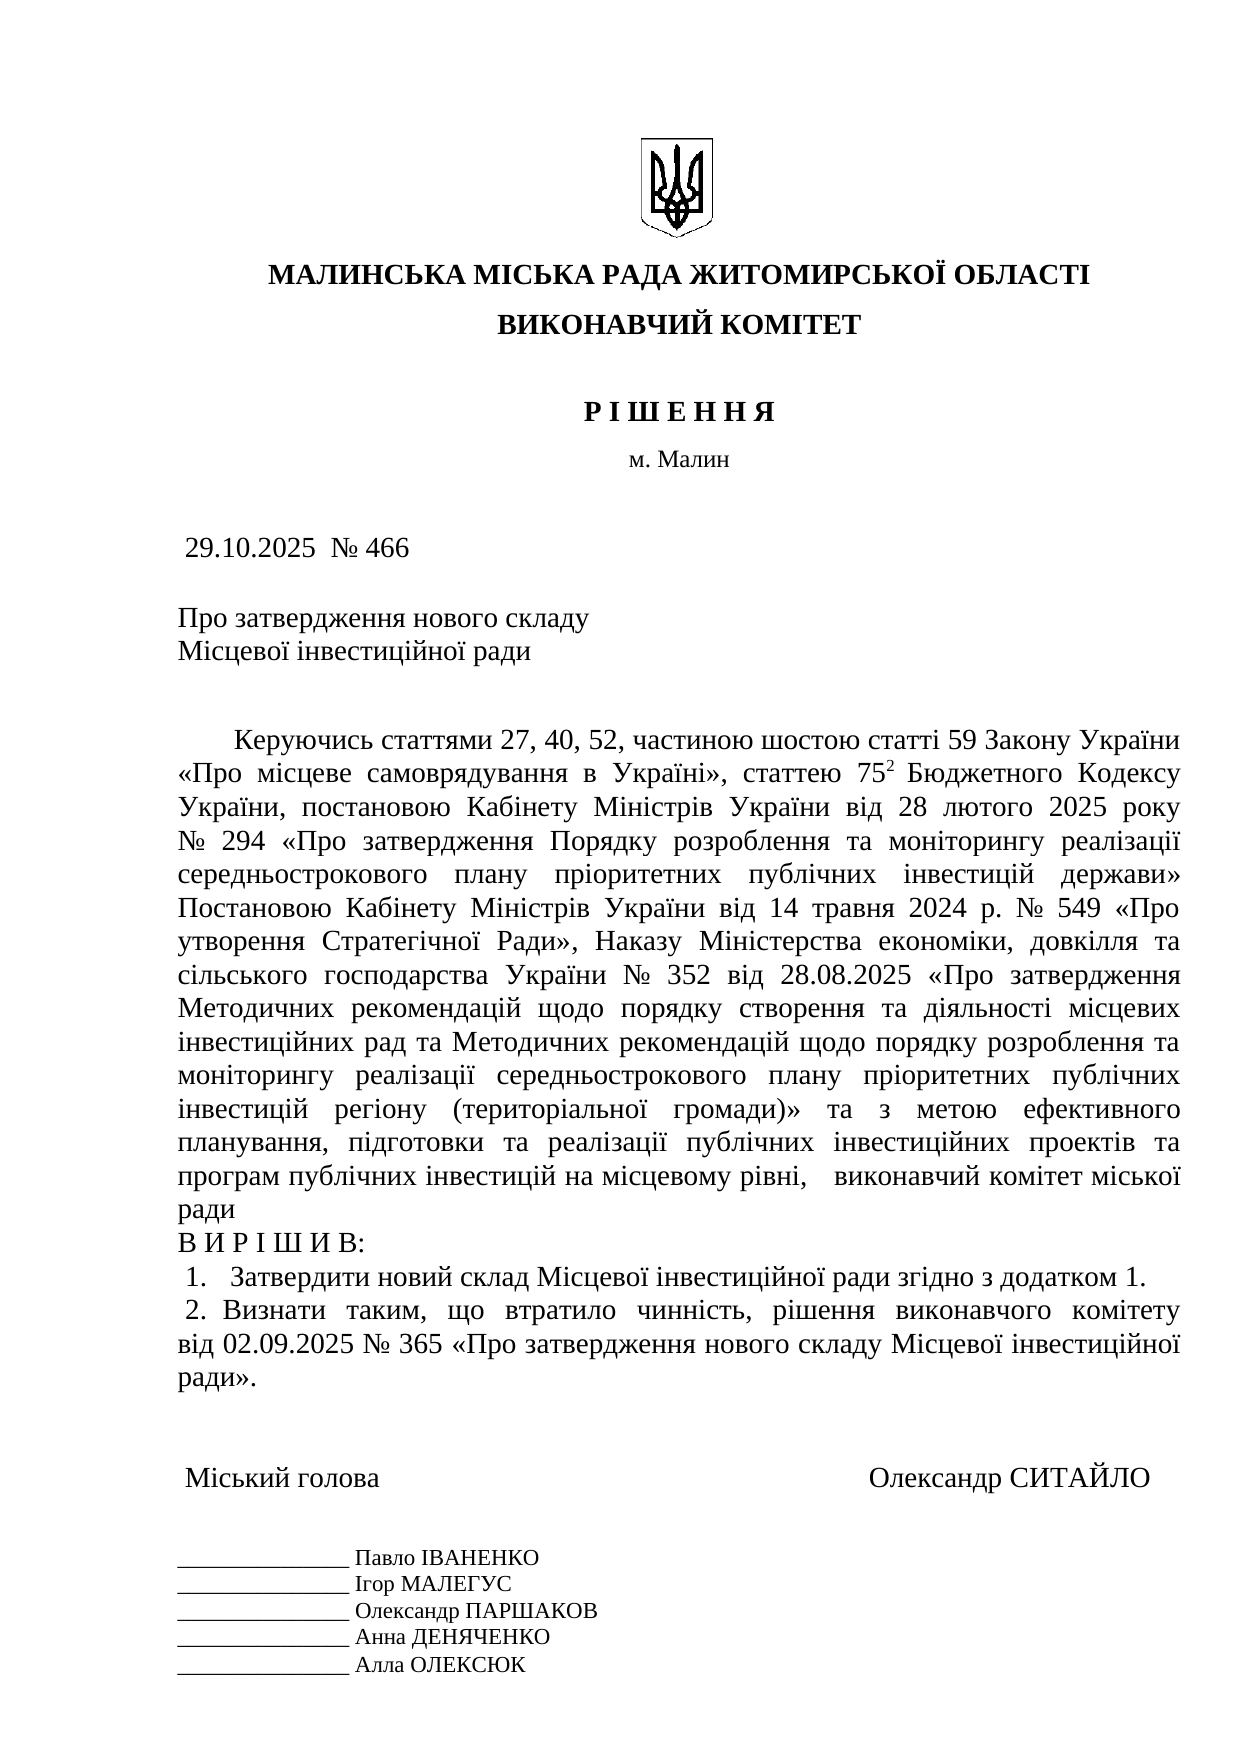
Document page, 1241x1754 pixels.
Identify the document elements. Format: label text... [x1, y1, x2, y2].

text _______________ Павло ІВАНЕНКО [177, 1544, 1181, 1570]
text Міський голова Олександр СИТАЙЛО [177, 1460, 1181, 1493]
text м. Малин [177, 444, 1181, 473]
text Місцевої інвестиційної ради [177, 633, 1174, 667]
text _______________ Алла ОЛЕКСЮК [177, 1649, 1181, 1678]
text 29.10.2025 № 466 [177, 530, 1181, 564]
list Затвердити новий склад Місцевої інвестиційної ради згідно з додатком 1. [177, 1259, 1181, 1292]
text Керуючись статтями 27, 40, 52, частиною шостою статті 59 Закону України «Про місцеве самоврядування в Україні», статтею 752 Бюджетного Кодексу України, постановою Кабінету Міністрів України від 28 лютого 2025 року № 294 «Про затвердження Порядку розроблення та моніторингу реалізації середньострокового плану пріоритетних публічних інвестицій держави» Постановою Кабінету Міністрів України від 14 травня 2024 р. № 549 «Про утворення Стратегічної Ради», Наказу Міністерства економіки, довкілля та сільського господарства України № 352 від 28.08.2025 «Про затвердження Методичних рекомендацій щодо порядку створення та діяльності місцевих інвестиційних рад та Методичних рекомендацій щодо порядку розроблення та моніторингу реалізації середньострокового плану пріоритетних публічних інвестицій регіону (територіальної громади)» та з метою ефективного планування, підготовки та реалізації публічних інвестиційних проектів та програм публічних інвестицій на місцевому рівні, виконавчий комітет міської ради [177, 722, 1181, 856]
text ВИКОНАВЧИЙ КОМІТЕТ [177, 307, 1181, 341]
text _______________ Олександр ПАРШАКОВ [177, 1597, 1181, 1623]
text _______________ Анна ДЕНЯЧЕНКО [177, 1623, 1181, 1649]
list Визнати таким, що втратило чинність, рішення виконавчого комітету від 02.09.2025 № 365 «Про затвердження нового складу Місцевої інвестиційної ради». [177, 1292, 1181, 1393]
text Про затвердження нового складу [177, 600, 1181, 633]
text МАЛИНСЬКА МІСЬКА РАДА ЖИТОМИРСЬКОЇ ОБЛАСТІ [177, 257, 1181, 291]
text Керуючись статтями 27, 40, 52, частиною шостою статті 59 Закону України «Про місцеве самоврядування в Україні», статтею 752 Бюджетного Кодексу України, постановою Кабінету Міністрів України від 28 лютого 2025 року № 294 «Про затвердження Порядку розроблення та моніторингу реалізації середньострокового плану пріоритетних публічних інвестицій держави» Постановою Кабінету Міністрів України від 14 травня 2024 р. № 549 «Про утворення Стратегічної Ради», Наказу Міністерства економіки, довкілля та сільського господарства України № 352 від 28.08.2025 «Про затвердження Методичних рекомендацій щодо порядку створення та діяльності місцевих інвестиційних рад та Методичних рекомендацій щодо порядку розроблення та моніторингу реалізації середньострокового плану пріоритетних публічних інвестицій регіону (територіальної громади)» та з метою ефективного планування, підготовки та реалізації публічних інвестиційних проектів та програм публічних інвестицій на місцевому рівні, виконавчий комітет міської ради [177, 856, 1181, 1158]
text _______________ Ігор МАЛЕГУС [177, 1570, 1181, 1597]
text Керуючись статтями 27, 40, 52, частиною шостою статті 59 Закону України «Про місцеве самоврядування в Україні», статтею 752 Бюджетного Кодексу України, постановою Кабінету Міністрів України від 28 лютого 2025 року № 294 «Про затвердження Порядку розроблення та моніторингу реалізації середньострокового плану пріоритетних публічних інвестицій держави» Постановою Кабінету Міністрів України від 14 травня 2024 р. № 549 «Про утворення Стратегічної Ради», Наказу Міністерства економіки, довкілля та сільського господарства України № 352 від 28.08.2025 «Про затвердження Методичних рекомендацій щодо порядку створення та діяльності місцевих інвестиційних рад та Методичних рекомендацій щодо порядку розроблення та моніторингу реалізації середньострокового плану пріоритетних публічних інвестицій регіону (територіальної громади)» та з метою ефективного планування, підготовки та реалізації публічних інвестиційних проектів та програм публічних інвестицій на місцевому рівні, виконавчий комітет міської ради [177, 1158, 1181, 1225]
text В И Р І Ш И В: [177, 1225, 1181, 1259]
picture [639, 137, 714, 239]
text Р І Ш Е Н Н Я [177, 394, 1181, 427]
